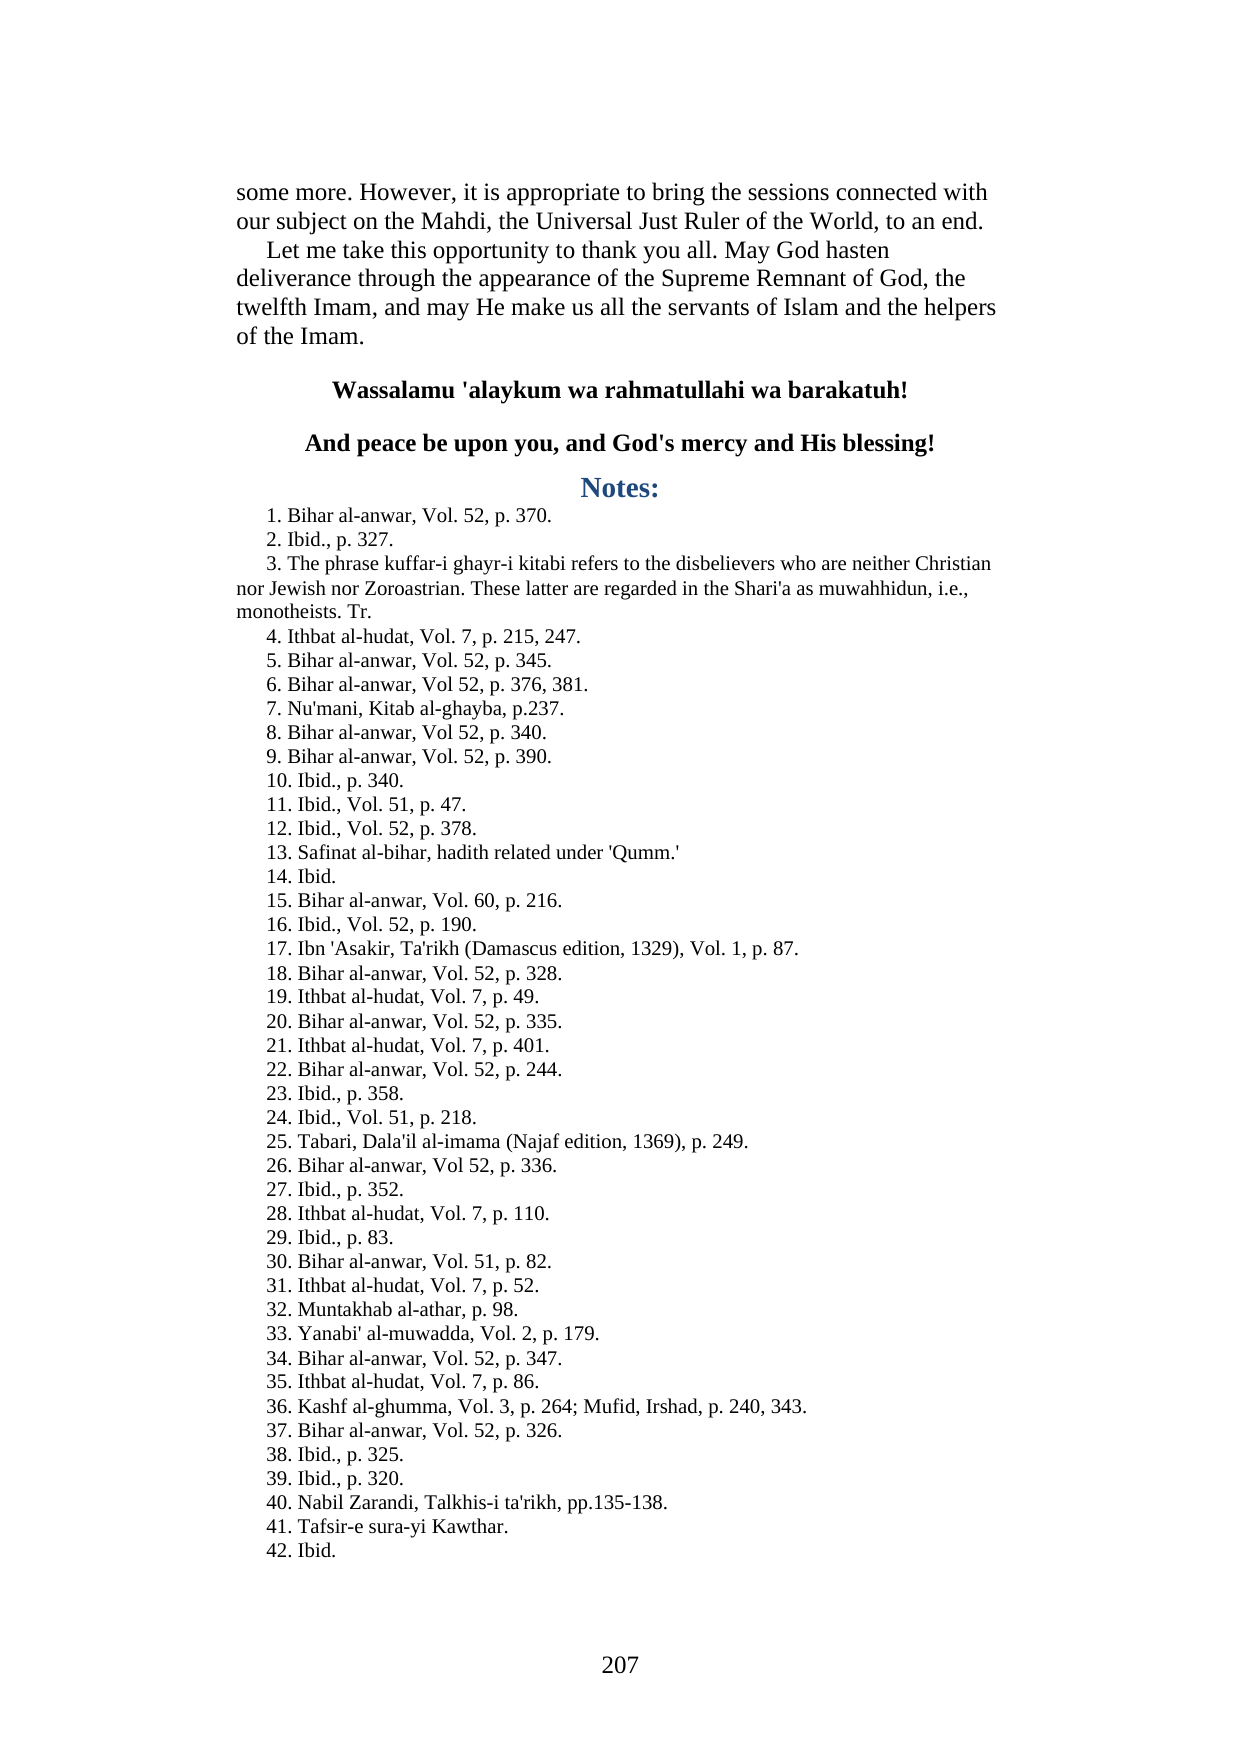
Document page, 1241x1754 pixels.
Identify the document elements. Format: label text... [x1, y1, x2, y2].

text 21. Ithbat al-hudat, Vol. 7, p. 401. [236, 1033, 1004, 1057]
text 38. Ibid., p. 325. [236, 1442, 1004, 1466]
subtitle Notes: [236, 470, 1004, 503]
text 4. Ithbat al-hudat, Vol. 7, p. 215, 247. [236, 623, 1004, 648]
text 33. Yanabi' al-muwadda, Vol. 2, p. 179. [236, 1321, 1004, 1345]
text 40. Nabil Zarandi, Talkhis-i ta'rikh, pp.135-138. [236, 1490, 1004, 1514]
text 6. Bihar al-anwar, Vol 52, p. 376, 381. [236, 672, 1004, 696]
text 11. Ibid., Vol. 51, p. 47. [236, 792, 1004, 816]
text 9. Bihar al-anwar, Vol. 52, p. 390. [236, 744, 1004, 768]
text 41. Tafsir-e sura-yi Kawthar. [236, 1514, 1004, 1538]
text 37. Bihar al-anwar, Vol. 52, p. 326. [236, 1418, 1004, 1442]
text 39. Ibid., p. 320. [236, 1466, 1004, 1490]
text 31. Ithbat al-hudat, Vol. 7, p. 52. [236, 1273, 1004, 1297]
text 10. Ibid., p. 340. [236, 768, 1004, 792]
text 20. Bihar al-anwar, Vol. 52, p. 335. [236, 1008, 1004, 1033]
text 30. Bihar al-anwar, Vol. 51, p. 82. [236, 1249, 1004, 1273]
text 18. Bihar al-anwar, Vol. 52, p. 328. [236, 960, 1004, 984]
text 36. Kashf al-ghumma, Vol. 3, p. 264; Mufid, Irshad, p. 240, 343. [236, 1393, 1004, 1418]
text 24. Ibid., Vol. 51, p. 218. [236, 1105, 1004, 1129]
text 22. Bihar al-anwar, Vol. 52, p. 244. [236, 1057, 1004, 1081]
text 1. Bihar al-anwar, Vol. 52, p. 370. [236, 503, 1004, 527]
text 29. Ibid., p. 83. [236, 1225, 1004, 1249]
text 13. Safinat al-bihar, hadith related under 'Qumm.' [236, 840, 1004, 864]
text 2. Ibid., p. 327. [236, 527, 1004, 551]
text And peace be upon you, and God's mercy and His blessing! [236, 428, 1004, 457]
text 42. Ibid. [236, 1538, 1004, 1562]
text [236, 177, 1004, 235]
text 8. Bihar al-anwar, Vol 52, p. 340. [236, 720, 1004, 744]
text 23. Ibid., p. 358. [236, 1081, 1004, 1105]
text 16. Ibid., Vol. 52, p. 190. [236, 912, 1004, 936]
text 25. Tabari, Dala'il al-imama (Najaf edition, 1369), p. 249. [236, 1129, 1004, 1153]
text 7. Nu'mani, Kitab al-ghayba, p.237. [236, 696, 1004, 720]
text 3. The phrase kuffar-i ghayr-i kitabi refers to the disbelievers who are neither Christian nor Jewish nor Zoroastrian. These latter are regarded in the Shari'a as muwahhidun, i.e., monotheists. Tr. [236, 551, 1004, 623]
text 15. Bihar al-anwar, Vol. 60, p. 216. [236, 888, 1004, 912]
text 27. Ibid., p. 352. [236, 1177, 1004, 1201]
text 28. Ithbat al-hudat, Vol. 7, p. 110. [236, 1201, 1004, 1225]
text 19. Ithbat al-hudat, Vol. 7, p. 49. [236, 984, 1004, 1008]
text 14. Ibid. [236, 864, 1004, 888]
text 34. Bihar al-anwar, Vol. 52, p. 347. [236, 1345, 1004, 1369]
text 12. Ibid., Vol. 52, p. 378. [236, 816, 1004, 840]
text 5. Bihar al-anwar, Vol. 52, p. 345. [236, 648, 1004, 672]
text 17. Ibn 'Asakir, Ta'rikh (Damascus edition, 1329), Vol. 1, p. 87. [236, 936, 1004, 960]
text 32. Muntakhab al-athar, p. 98. [236, 1297, 1004, 1321]
text 35. Ithbat al-hudat, Vol. 7, p. 86. [236, 1369, 1004, 1393]
text Let me take this opportunity to thank you all. May God hasten deliverance through the appearance of the Supreme Remnant of God, the twelfth Imam, and may He make us all the servants of Islam and the helpers of the Imam. [236, 235, 1004, 350]
text 26. Bihar al-anwar, Vol 52, p. 336. [236, 1153, 1004, 1177]
text Wassalamu 'alaykum wa rahmatullahi wa barakatuh! [236, 375, 1004, 403]
